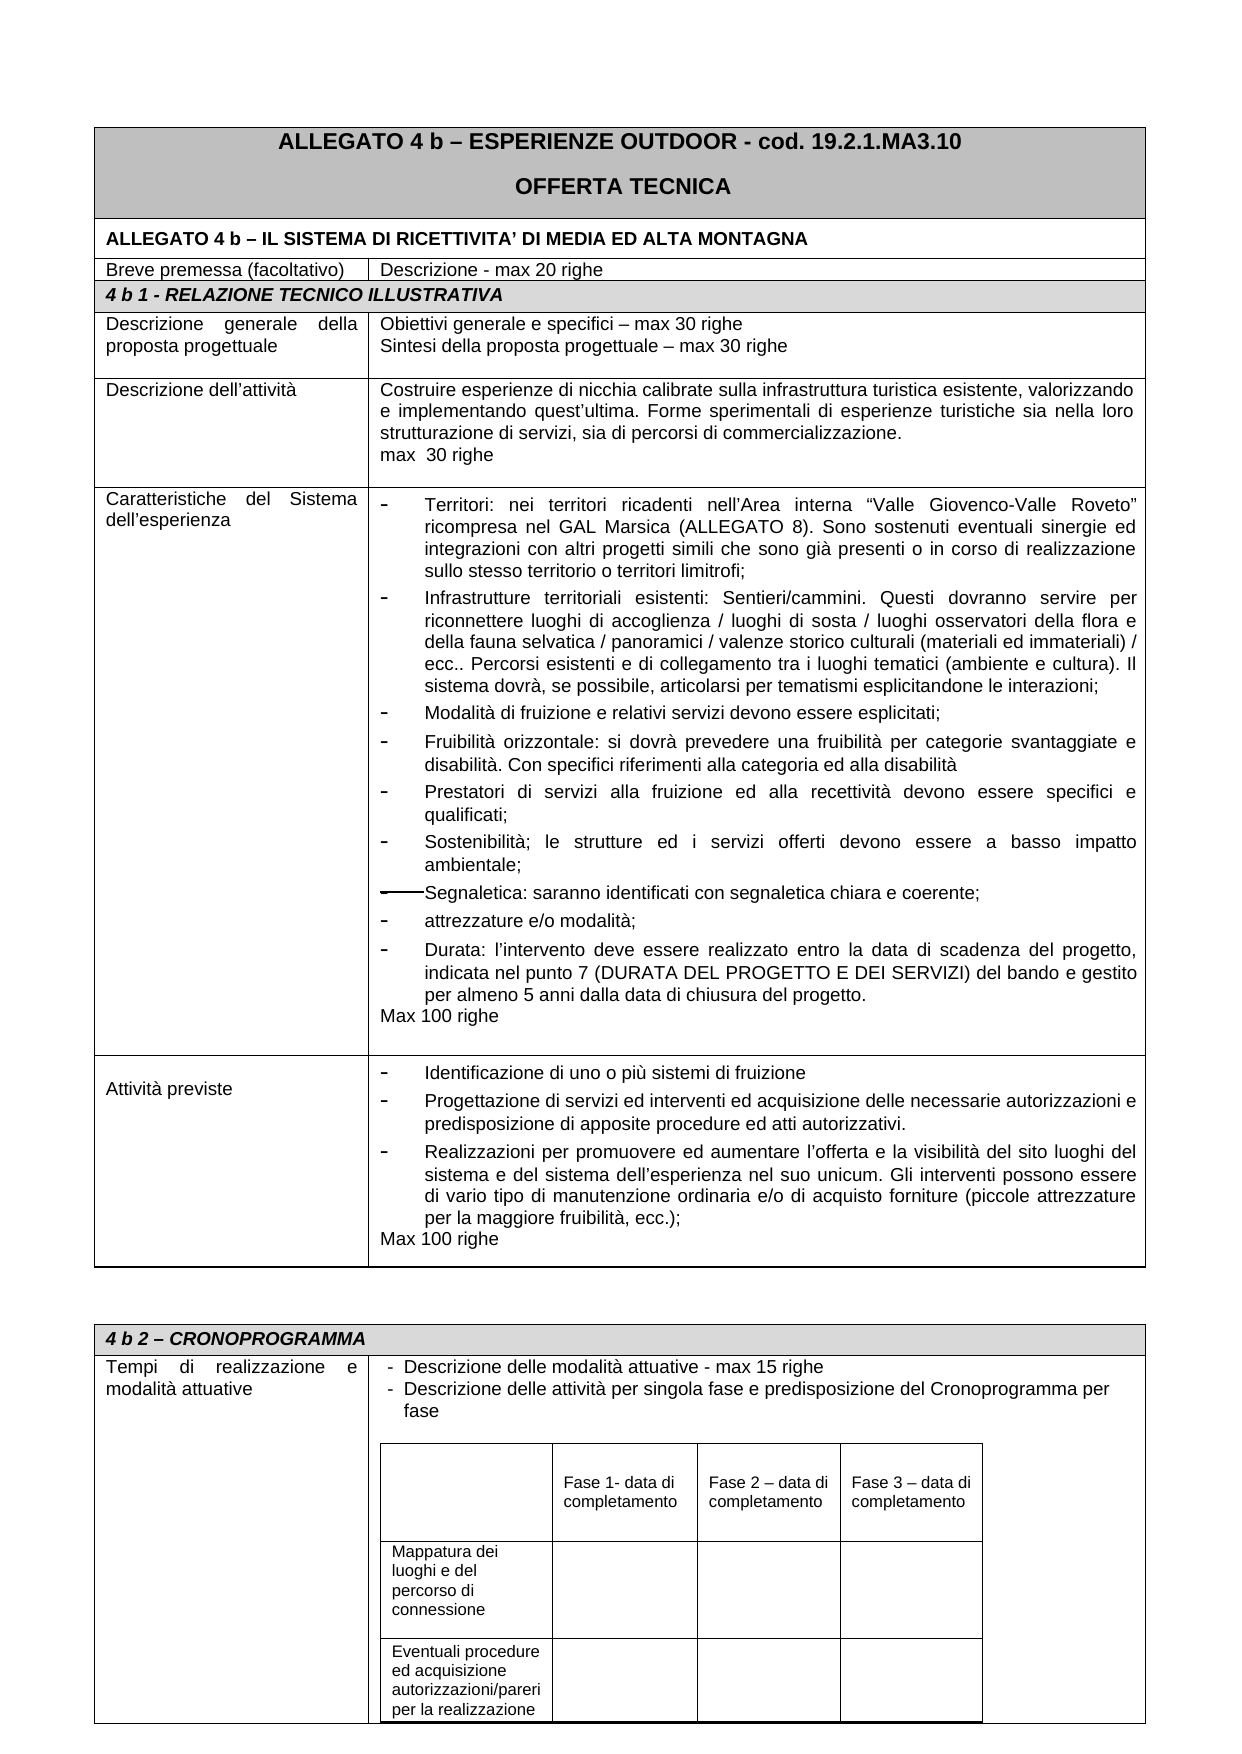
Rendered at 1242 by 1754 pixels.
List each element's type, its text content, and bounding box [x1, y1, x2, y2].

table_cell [95, 1356, 368, 1722]
table_cell Attività previste [95, 1056, 368, 1266]
table_cell Costruire esperienze di nicchia calibrate sulla infrastruttura turistica esistente, valorizzando e implementando quest’ultima. Forme sperimentali di esperienze turistiche sia nella loro strutturazione di servizi, sia di percorsi di commercializzazione. max 30 righe [369, 379, 1145, 487]
table_cell Identificazione di uno o più sistemi di fruizione Progettazione di servizi ed interventi ed acquisizione delle necessarie autorizzazioni e predisposizione di apposite procedure ed atti autorizzativi. Realizzazioni per promuovere ed aumentare l’offerta e la visibilità del sito luoghi del sistema e del sistema dell’esperienza nel suo unicum. Gli interventi possono essere di vario tipo di manutenzione ordinaria e/o di acquisto forniture (piccole attrezzature per la maggiore fruibilità, ecc.); Max 100 righe [369, 1056, 1145, 1266]
table_cell Breve premessa (facoltativo) [95, 259, 368, 280]
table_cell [369, 1356, 1145, 1722]
table_cell Descrizione dell’attività [95, 379, 368, 487]
table_cell Descrizione - max 20 righe [369, 259, 1145, 280]
table_header ALLEGATO 4 b – ESPERIENZE OUTDOOR - cod. 19.2.1.MA3.10 OFFERTA TECNICA [95, 128, 1145, 218]
table_cell Caratteristiche del Sistema dell’esperienza [95, 488, 368, 1055]
table_cell Territori: nei territori ricadenti nell’Area interna “Valle Giovenco-Valle Roveto” ricompresa nel GAL Marsica (ALLEGATO 8). Sono sostenuti eventuali sinergie ed integrazioni con altri progetti simili che sono già presenti o in corso di realizzazione sullo stesso territorio o territori limitrofi; Infrastrutture territoriali esistenti: Sentieri/cammini. Questi dovranno servire per riconnettere luoghi di accoglienza / luoghi di sosta / luoghi osservatori della flora e della fauna selvatica / panoramici / valenze storico culturali (materiali ed immateriali) / ecc.. Percorsi esistenti e di collegamento tra i luoghi tematici (ambiente e cultura). Il sistema dovrà, se possibile, articolarsi per tematismi esplicitandone le interazioni; Modalità di fruizione e relativi servizi devono essere esplicitati; Fruibilità orizzontale: si dovrà prevedere una fruibilità per categorie svantaggiate e disabilità. Con specifici riferimenti alla categoria ed alla disabilità Prestatori di servizi alla fruizione ed alla recettività devono essere specifici e qualificati; Sostenibilità; le strutture ed i servizi offerti devono essere a basso impatto ambientale; Segnaletica: saranno identificati con segnaletica chiara e coerente; attrezzature e/o modalità; Durata: l’intervento deve essere realizzato entro la data di scadenza del progetto, indicata nel punto 7 (DURATA DEL PROGETTO E DEI SERVIZI) del bando e gestito per almeno 5 anni dalla data di chiusura del progetto. Max 100 righe [369, 488, 1145, 1055]
table_cell ALLEGATO 4 b – IL SISTEMA DI RICETTIVITA’ DI MEDIA ED ALTA MONTAGNA [95, 219, 1145, 257]
table_cell Descrizione generale della proposta progettuale [95, 313, 368, 378]
table_cell 4 b 1 - RELAZIONE TECNICO ILLUSTRATIVA [95, 281, 1145, 312]
table_cell Obiettivi generale e specifici – max 30 righe Sintesi della proposta progettuale – max 30 righe [369, 313, 1145, 378]
table_header 4 b 2 – CRONOPROGRAMMA [95, 1325, 1145, 1355]
